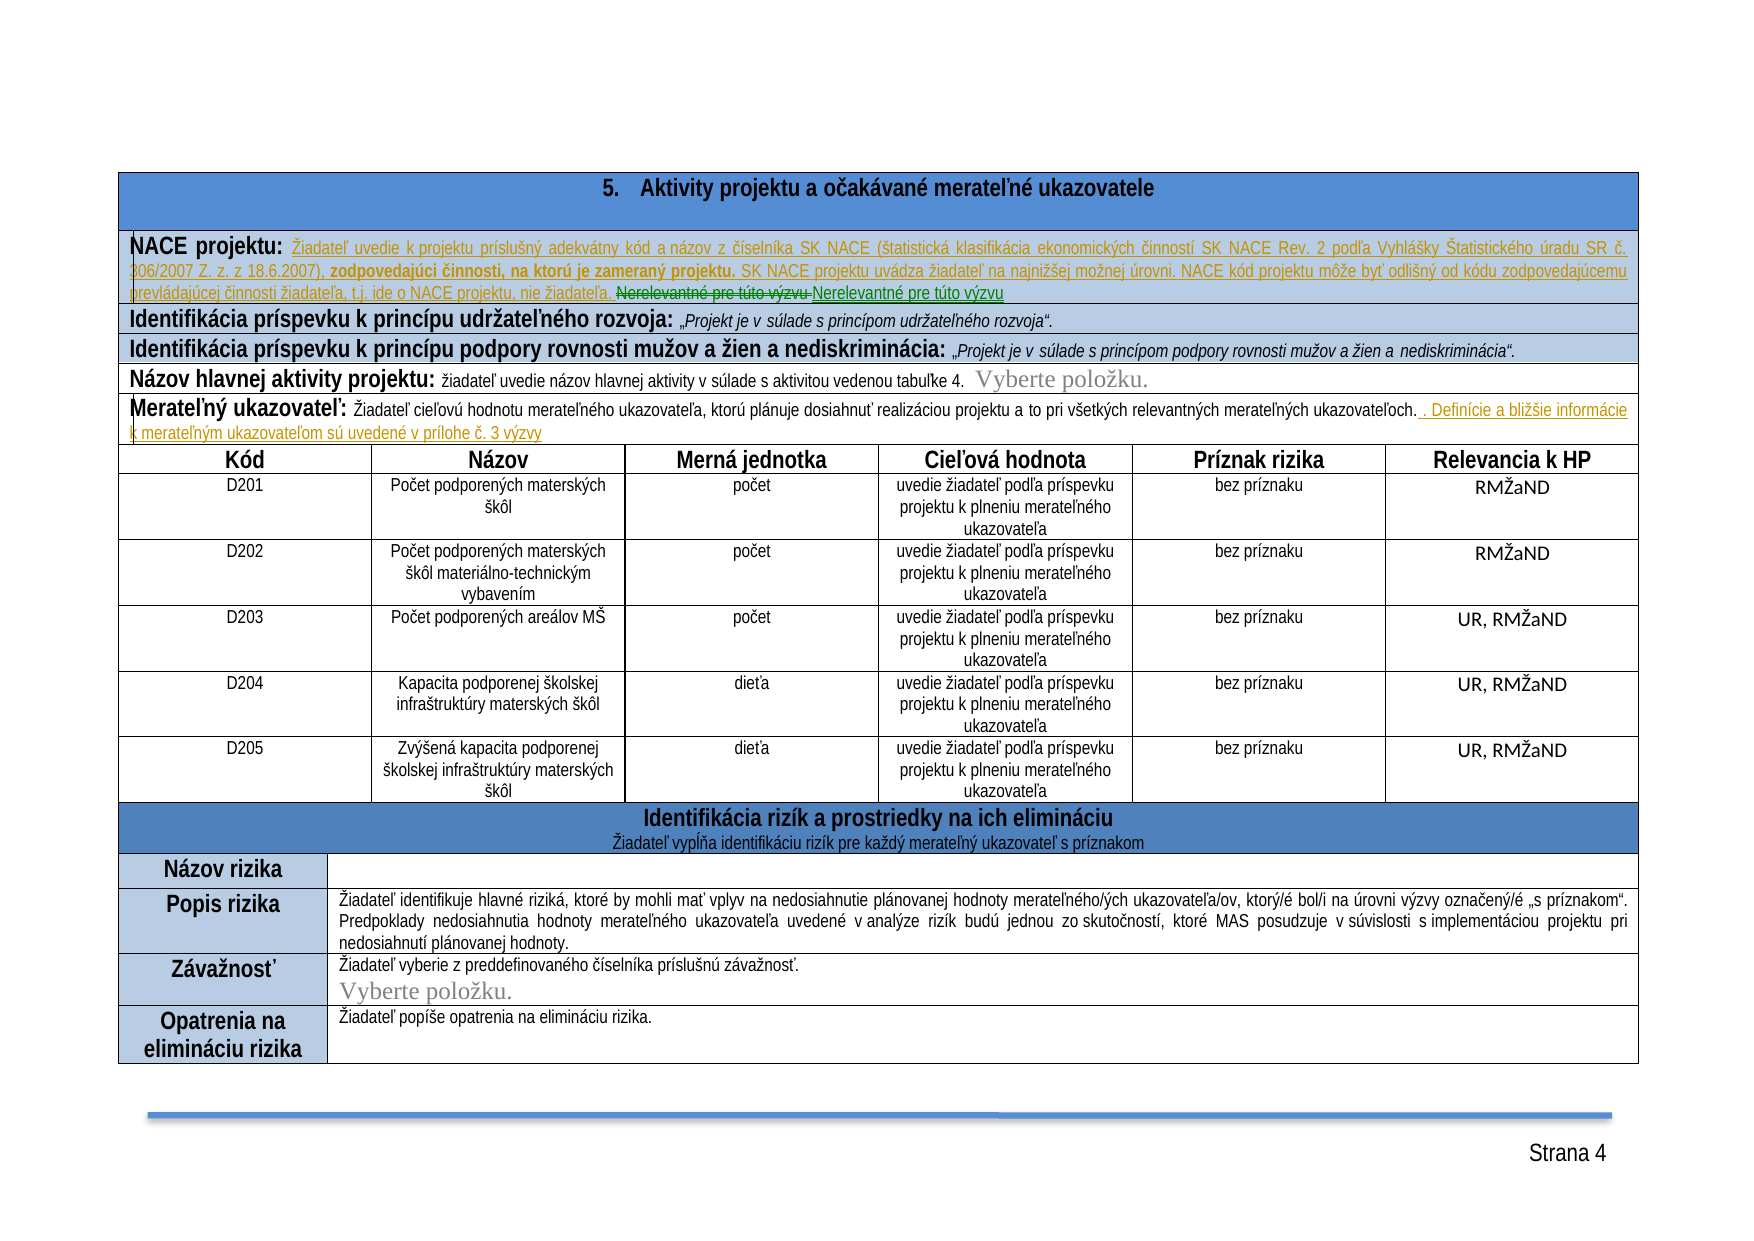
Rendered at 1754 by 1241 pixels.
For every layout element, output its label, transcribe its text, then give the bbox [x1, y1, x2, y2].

table_cell Popis rizika [119, 889, 327, 953]
table_cell Cieľová hodnota [879, 445, 1132, 473]
table_cell bez príznaku [1133, 672, 1385, 736]
table_cell dieťa [626, 737, 878, 802]
table_cell Žiadateľ popíše opatrenia na elimináciu rizika. [328, 1006, 1638, 1063]
table_cell D204 [119, 672, 371, 736]
table_cell uvedie žiadateľ podľa príspevku projektu k plneniu merateľného ukazovateľa [879, 540, 1132, 605]
table_cell UR, RMŽaND [1386, 606, 1638, 671]
table_cell UR, RMŽaND [1386, 737, 1638, 802]
table_cell Názov [372, 445, 624, 473]
table_cell uvedie žiadateľ podľa príspevku projektu k plneniu merateľného ukazovateľa [879, 672, 1132, 736]
table_cell Názov rizika [119, 854, 327, 888]
table_cell Opatrenia na elimináciu rizika [119, 1006, 327, 1063]
table_cell uvedie žiadateľ podľa príspevku projektu k plneniu merateľného ukazovateľa [879, 737, 1132, 802]
table_cell [328, 854, 1638, 888]
table_cell Relevancia k HP [1386, 445, 1638, 473]
table_cell Merateľný ukazovateľ: Žiadateľ cieľovú hodnotu merateľného ukazovateľa, ktorú plánuje dosiahnuť realizáciou projektu a to pri všetkých relevantných merateľných ukazovateľoch. [134, 394, 1638, 444]
table_cell Identifikácia rizík a prostriedky na ich elimináciu Žiadateľ vypĺňa identifikáciu rizík pre každý merateľný ukazovateľ s príznakom [119, 803, 1638, 853]
table_cell uvedie žiadateľ podľa príspevku projektu k plneniu merateľného ukazovateľa [879, 606, 1132, 671]
table_cell D203 [119, 606, 371, 671]
table_cell Žiadateľ identifikuje hlavné riziká, ktoré by mohli mať vplyv na nedosiahnutie plánovanej hodnoty merateľného/ých ukazovateľa/ov, ktorý/é bol/i na úrovni výzvy označený/é „s príznakom“. Predpoklady nedosiahnutia hodnoty merateľného ukazovateľa uvedené v analýze rizík budú jednou zo skutočností, ktoré MAS posudzuje v súvislosti s implementáciou projektu pri nedosiahnutí plánovanej hodnoty. [328, 889, 1638, 953]
table_cell Identifikácia príspevku k princípu udržateľného rozvoja: „Projekt je v súlade s princípom udržateľného rozvoja“. [119, 304, 1638, 333]
table_cell Počet podporených materských škôl [372, 474, 624, 539]
table_cell dieťa [626, 672, 878, 736]
table_cell Závažnosť [119, 954, 327, 1005]
table_cell RMŽaND [1386, 474, 1638, 539]
table_cell počet [626, 606, 878, 671]
table_cell D202 [119, 540, 371, 605]
table_cell počet [626, 540, 878, 605]
table_cell Príznak rizika [1133, 445, 1385, 473]
table_cell bez príznaku [1133, 737, 1385, 802]
table_cell bez príznaku [1133, 474, 1385, 539]
table_cell NACE projektu: [134, 231, 1638, 303]
table_cell uvedie žiadateľ podľa príspevku projektu k plneniu merateľného ukazovateľa [879, 474, 1132, 539]
table_cell Žiadateľ vyberie z preddefinovaného číselníka príslušnú závažnosť. [328, 954, 1638, 1005]
table_cell Kapacita podporenej školskej infraštruktúry materských škôl [372, 672, 624, 736]
table_cell počet [626, 474, 878, 539]
table_cell bez príznaku [1133, 606, 1385, 671]
table_cell Merná jednotka [626, 445, 878, 473]
table_header Aktivity projektu a očakávané merateľné ukazovatele [119, 173, 1638, 230]
table_cell NACE projektu: [119, 231, 133, 303]
table_cell Kód [119, 445, 371, 473]
table_cell RMŽaND [1386, 540, 1638, 605]
table_cell Počet podporených materských škôl materiálno-technickým vybavením [372, 540, 624, 605]
table_cell D201 [119, 474, 371, 539]
table_cell Názov hlavnej aktivity projektu: žiadateľ uvedie názov hlavnej aktivity v súlade s aktivitou vedenou tabuľke 4. [119, 364, 1638, 392]
table_cell Identifikácia príspevku k princípu podpory rovnosti mužov a žien a nediskriminácia: „Projekt je v súlade s princípom podpory rovnosti mužov a žien a nediskriminácia“. [119, 334, 1638, 362]
table_cell Zvýšená kapacita podporenej školskej infraštruktúry materských škôl [372, 737, 624, 802]
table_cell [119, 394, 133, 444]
table_cell UR, RMŽaND [1386, 672, 1638, 736]
table_cell D205 [119, 737, 371, 802]
table_cell bez príznaku [1133, 540, 1385, 605]
table_cell Počet podporených areálov MŠ [372, 606, 624, 671]
